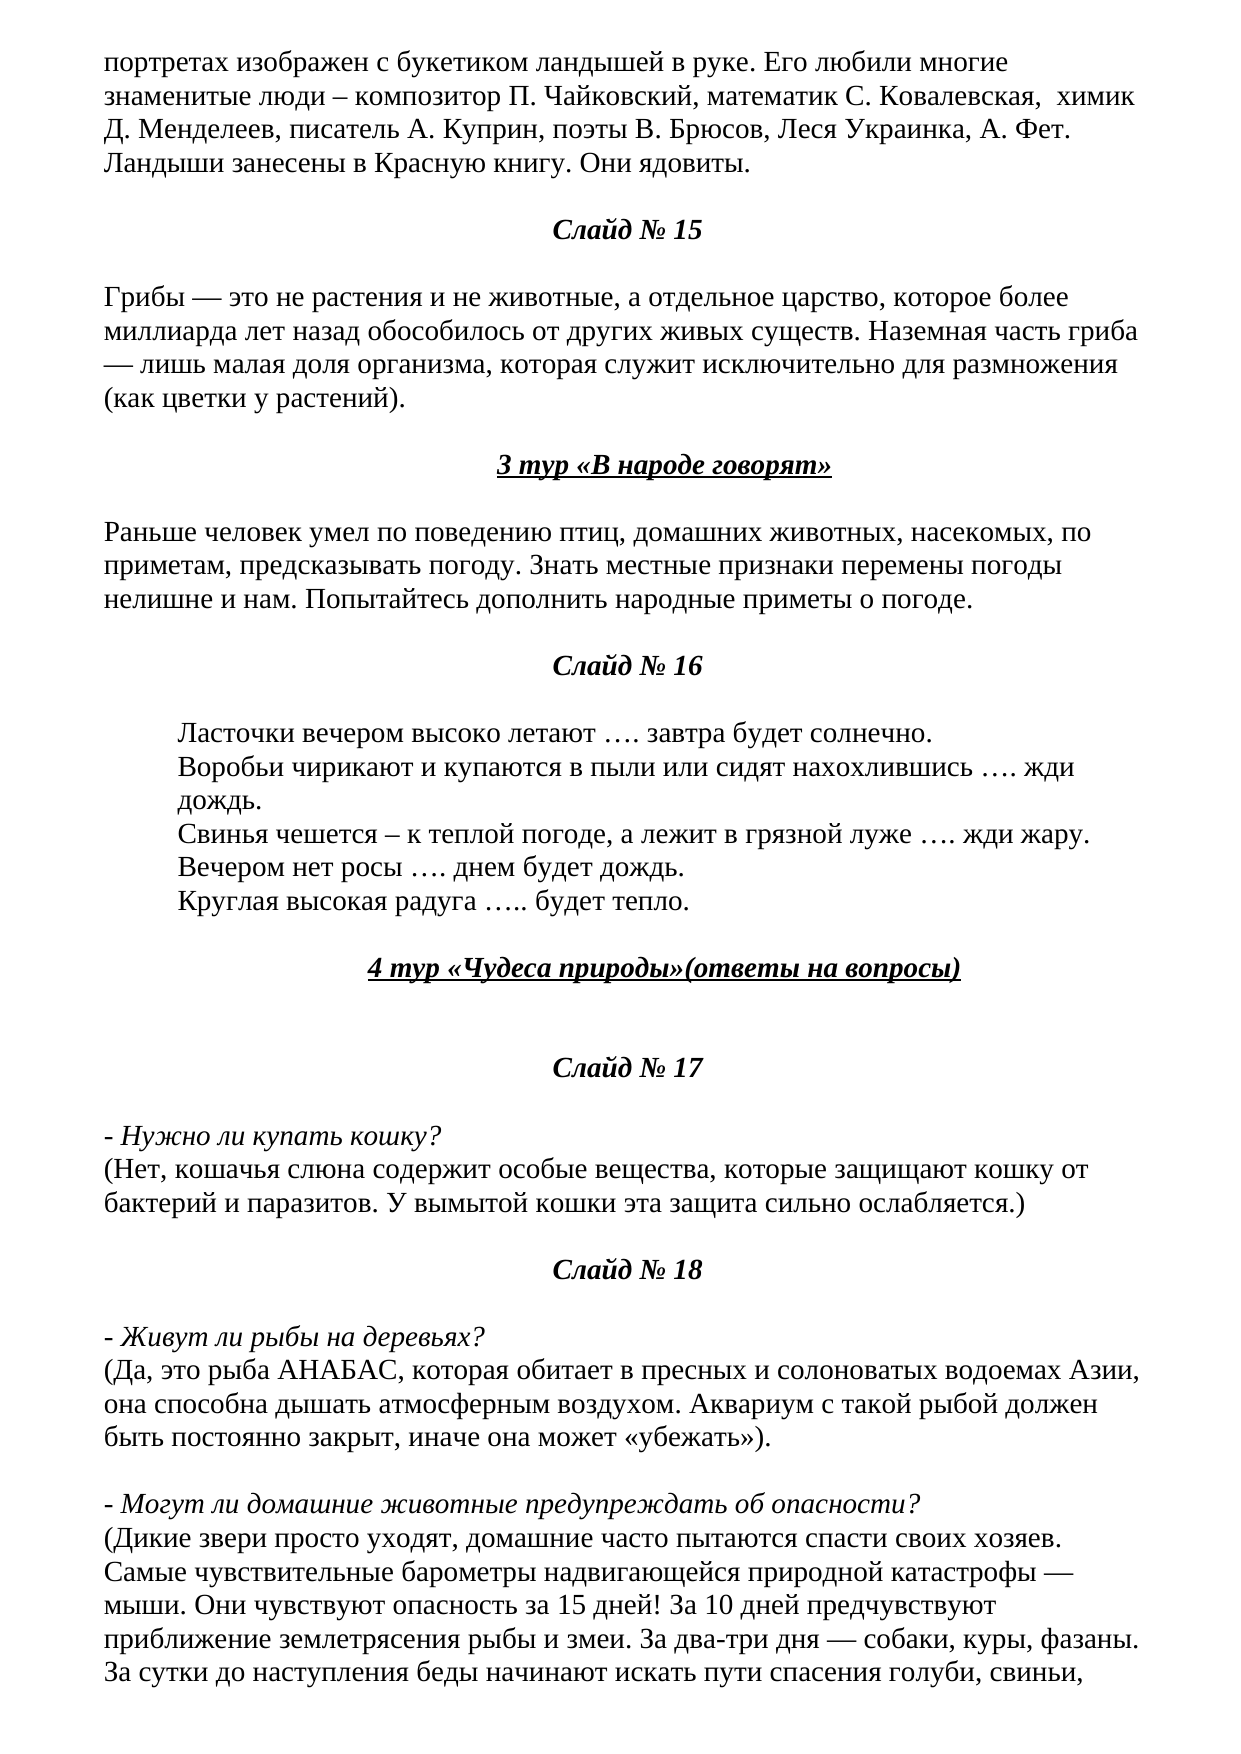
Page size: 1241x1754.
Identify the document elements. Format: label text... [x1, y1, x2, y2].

text Ласточки вечером высоко летают …. завтра будет солнечно. Воробьи чирикают и купаются в пыли или сидят нахохлившись …. жди дождь. [177, 715, 1152, 816]
text Вечером нет росы …. днем будет дождь. [103, 849, 1152, 883]
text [103, 44, 1152, 212]
text Свинья чешется – к теплой погоде, а лежит в грязной луже …. жди жару. [103, 816, 1152, 849]
text Грибы — это не растения и не животные, а отдельное царство, которое более миллиарда лет назад обособилось от других живых существ. Наземная часть гриба — лишь малая доля организма, которая служит исключительно для размножения (как цветки у растений). [103, 279, 1152, 413]
text Раньше человек умел по поведению птиц, домашних животных, насекомых, по приметам, предсказывать погоду. Знать местные признаки перемены погоды нелишне и нам. Попытайтесь дополнить народные приметы о погоде. [103, 514, 1152, 614]
text Слайд № 18 [103, 1252, 1152, 1285]
text - Живут ли рыбы на деревьях? (Да, это рыба АНАБАС, которая обитает в пресных и солоноватых водоемах Азии, она способна дышать атмосферным воздухом. Аквариум с такой рыбой должен быть постоянно закрыт, иначе она может «убежать»). [103, 1319, 1152, 1453]
text 3 тур «В народе говорят» [103, 447, 1152, 514]
text 4 тур «Чудеса природы»(ответы на вопросы) [103, 950, 1152, 983]
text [103, 1487, 1152, 1688]
text Слайд № 17 [103, 1051, 1152, 1118]
text Слайд № 16 [103, 648, 1152, 682]
text Круглая высокая радуга ….. будет тепло. [103, 883, 1152, 916]
text - Нужно ли купать кошку? (Нет, кошачья слюна содержит особые вещества, которые защищают кошку от бактерий и паразитов. У вымытой кошки эта защита сильно ослабляется.) [103, 1118, 1152, 1218]
text Слайд № 15 [103, 212, 1152, 246]
